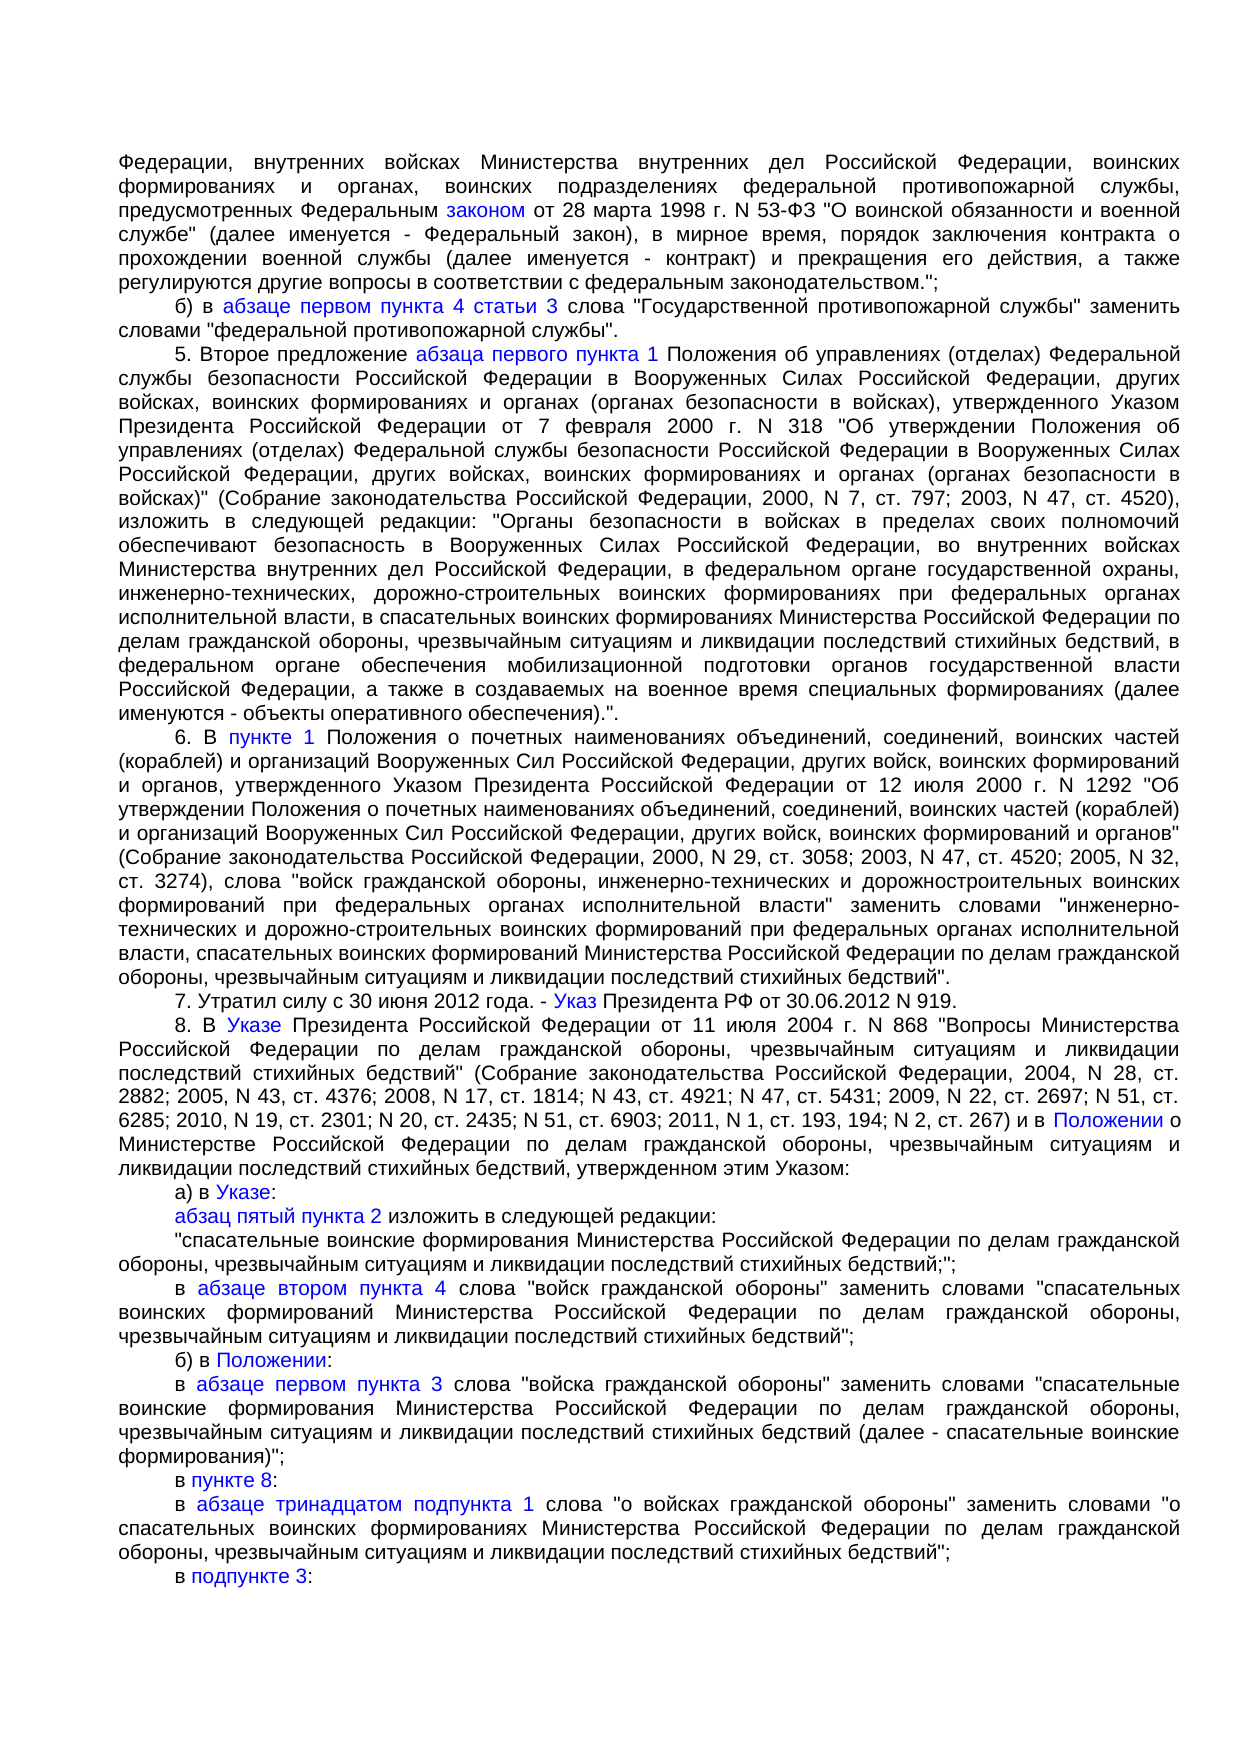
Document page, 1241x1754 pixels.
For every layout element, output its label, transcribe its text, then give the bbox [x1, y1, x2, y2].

text 8. В Указе Президента Российской Федерации от 11 июля 2004 г. N 868 "Вопросы Министерства Российской Федерации по делам гражданской обороны, чрезвычайным ситуациям и ликвидации последствий стихийных бедствий" (Собрание законодательства Российской Федерации, 2004, N 28, ст. 2882; 2005, N 43, ст. 4376; 2008, N 17, ст. 1814; N 43, ст. 4921; N 47, ст. 5431; 2009, N 22, ст. 2697; N 51, ст. 6285; 2010, N 19, ст. 2301; N 20, ст. 2435; N 51, ст. 6903; 2011, N 1, ст. 193, 194; N 2, ст. 267) и в Положении о Министерстве Российской Федерации по делам гражданской обороны, чрезвычайным ситуациям и ликвидации последствий стихийных бедствий, утвержденном этим Указом: [118, 1012, 1181, 1180]
text 5. Второе предложение абзаца первого пункта 1 Положения об управлениях (отделах) Федеральной службы безопасности Российской Федерации в Вооруженных Силах Российской Федерации, других войсках, воинских формированиях и органах (органах безопасности в войсках), утвержденного Указом Президента Российской Федерации от 7 февраля 2000 г. N 318 "Об утверждении Положения об управлениях (отделах) Федеральной службы безопасности Российской Федерации в Вооруженных Силах Российской Федерации, других войсках, воинских формированиях и органах (органах безопасности в войсках)" (Собрание законодательства Российской Федерации, 2000, N 7, ст. 797; 2003, N 47, ст. 4520), изложить в следующей редакции: "Органы безопасности в войсках в пределах своих полномочий обеспечивают безопасность в Вооруженных Силах Российской Федерации, во внутренних войсках Министерства внутренних дел Российской Федерации, в федеральном органе государственной охраны, инженерно-технических, дорожно-строительных воинских формированиях при федеральных органах исполнительной власти, в спасательных воинских формированиях Министерства Российской Федерации по делам гражданской обороны, чрезвычайным ситуациям и ликвидации последствий стихийных бедствий, в федеральном органе обеспечения мобилизационной подготовки органов государственной власти Российской Федерации, а также в создаваемых на военное время специальных формированиях (далее именуются - объекты оперативного обеспечения).". [118, 342, 1181, 725]
text б) в абзаце первом пункта 4 статьи 3 слова "Государственной противопожарной службы" заменить словами "федеральной противопожарной службы". [118, 294, 1181, 342]
text в абзаце первом пункта 3 слова "войска гражданской обороны" заменить словами "спасательные воинские формирования Министерства Российской Федерации по делам гражданской обороны, чрезвычайным ситуациям и ликвидации последствий стихийных бедствий (далее - спасательные воинские формирования)"; [118, 1372, 1181, 1468]
text а) в Указе: [118, 1180, 1181, 1204]
text в подпункте 3: [118, 1563, 1181, 1587]
text 7. Утратил силу с 30 июня 2012 года. - Указ Президента РФ от 30.06.2012 N 919. [118, 988, 1181, 1012]
text в абзаце тринадцатом подпункта 1 слова "о войсках гражданской обороны" заменить словами "о спасательных воинских формированиях Министерства Российской Федерации по делам гражданской обороны, чрезвычайным ситуациям и ликвидации последствий стихийных бедствий"; [118, 1492, 1181, 1563]
text абзац пятый пункта 2 изложить в следующей редакции: [118, 1204, 1181, 1228]
text в пункте 8: [118, 1468, 1181, 1492]
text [118, 150, 1181, 294]
text "спасательные воинские формирования Министерства Российской Федерации по делам гражданской обороны, чрезвычайным ситуациям и ликвидации последствий стихийных бедствий;"; [118, 1228, 1181, 1276]
text в абзаце втором пункта 4 слова "войск гражданской обороны" заменить словами "спасательных воинских формирований Министерства Российской Федерации по делам гражданской обороны, чрезвычайным ситуациям и ликвидации последствий стихийных бедствий"; [118, 1276, 1181, 1348]
text б) в Положении: [118, 1348, 1181, 1372]
text 6. В пункте 1 Положения о почетных наименованиях объединений, соединений, воинских частей (кораблей) и организаций Вооруженных Сил Российской Федерации, других войск, воинских формирований и органов, утвержденного Указом Президента Российской Федерации от 12 июля 2000 г. N 1292 "Об утверждении Положения о почетных наименованиях объединений, соединений, воинских частей (кораблей) и организаций Вооруженных Сил Российской Федерации, других войск, воинских формирований и органов" (Собрание законодательства Российской Федерации, 2000, N 29, ст. 3058; 2003, N 47, ст. 4520; 2005, N 32, ст. 3274), слова "войск гражданской обороны, инженерно-технических и дорожностроительных воинских формирований при федеральных органах исполнительной власти" заменить словами "инженерно-технических и дорожно-строительных воинских формирований при федеральных органах исполнительной власти, спасательных воинских формирований Министерства Российской Федерации по делам гражданской обороны, чрезвычайным ситуациям и ликвидации последствий стихийных бедствий". [118, 725, 1181, 988]
